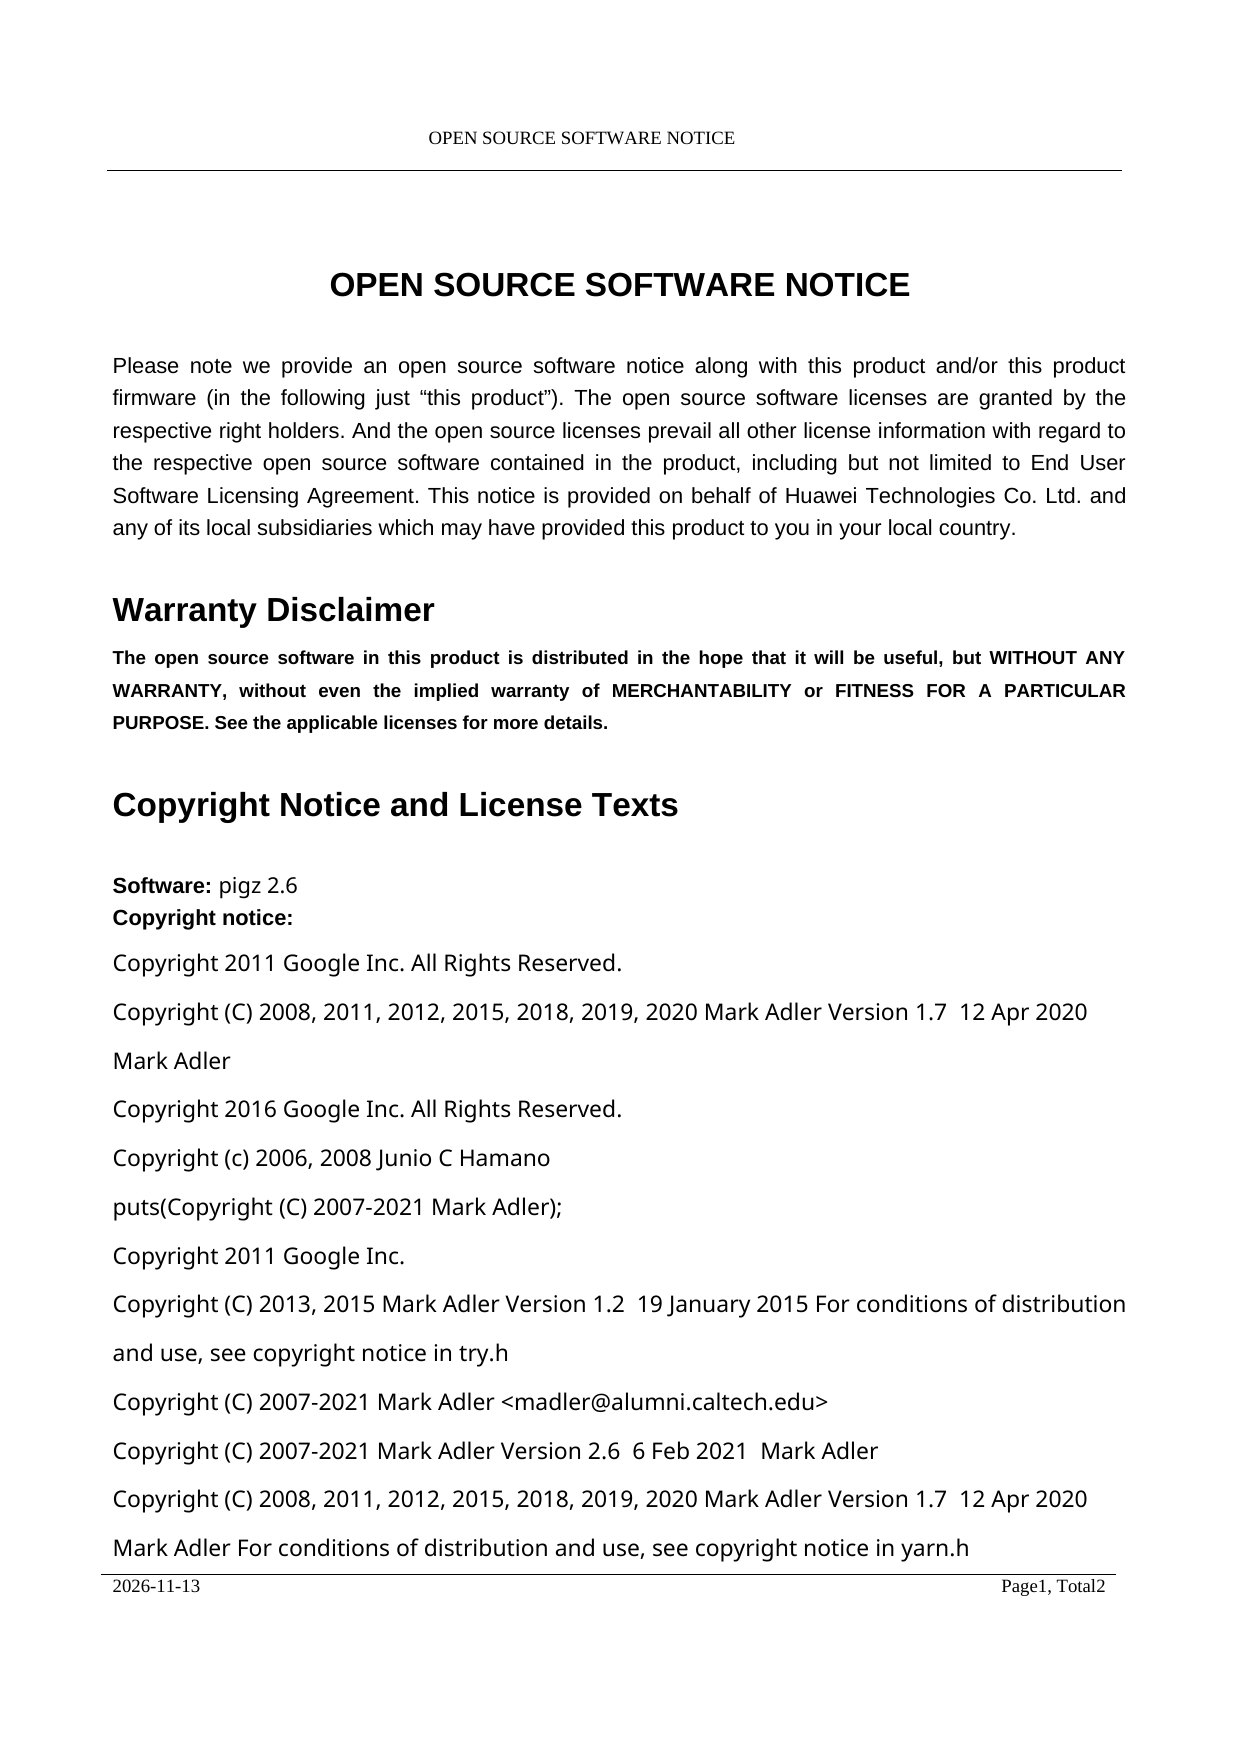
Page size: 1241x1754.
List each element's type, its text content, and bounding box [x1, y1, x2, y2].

text OPEN SOURCE SOFTWARE NOTICE [112, 251, 1128, 316]
text Warranty Disclaimer [112, 576, 1128, 641]
text Please note we provide an open source software notice along with this product and/or this product firmware (in the following just “this product”). The open source software licenses are granted by the respective right holders. And the open source licenses prevail all other license information with regard to the respective open source software contained in the product, including but not limited to End User Software Licensing Agreement. This notice is provided on behalf of Huawei Technologies Co. Ltd. and any of its local subsidiaries which may have provided this product to you in your local country. [112, 349, 1128, 544]
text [112, 947, 1128, 1564]
text The open source software in this product is distributed in the hope that it will be useful, but WITHOUT ANY WARRANTY, without even the implied warranty of MERCHANTABILITY or FITNESS FOR A PARTICULAR PURPOSE. See the applicable licenses for more details. [112, 641, 1128, 739]
text Copyright Notice and License Texts [112, 771, 1128, 836]
text Software: pigz 2.6 [112, 869, 1128, 901]
text Copyright notice: [112, 901, 1128, 934]
